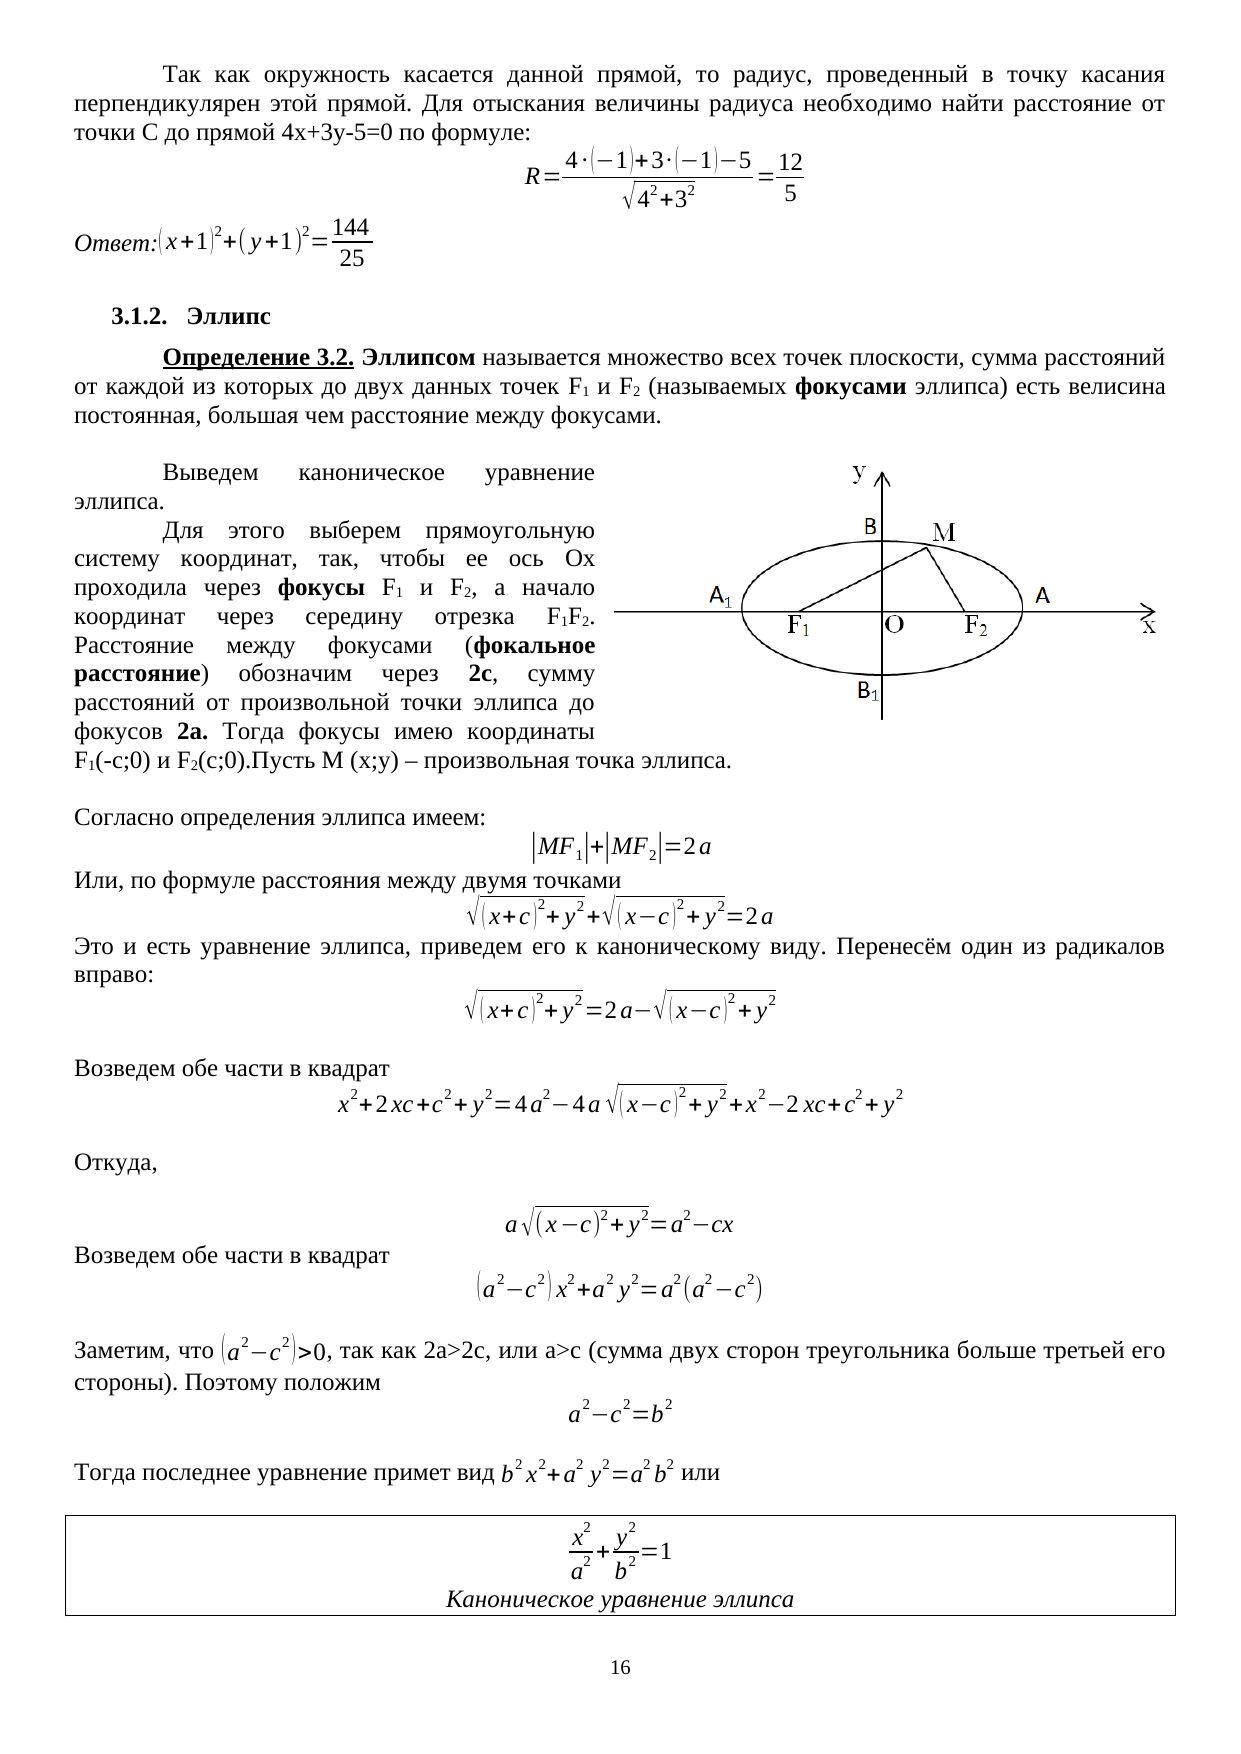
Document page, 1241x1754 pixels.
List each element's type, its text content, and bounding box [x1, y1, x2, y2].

text Заметим, что , так как 2а>2c, или a>c (сумма двух сторон треугольника больше третьей его стороны). Поэтому положим [74, 1332, 1166, 1396]
text Согласно определения эллипса имеем: [74, 802, 1166, 831]
text Возведем обе части в квадрат [74, 1240, 1166, 1269]
text Возведем обе части в квадрат [74, 1053, 1166, 1082]
text Определение 3.2. Эллипсом называется множество всех точек плоскости, сумма расстояний от каждой из которых до двух данных точек F1 и F2 (называемых фокусами эллипса) есть велисина постоянная, большая чем расстояние между фокусами. [74, 342, 1166, 428]
text Или, по формуле расстояния между двумя точками [74, 866, 1166, 894]
text Ответ: [74, 213, 1166, 272]
text Так как окружность касается данной прямой, то радиус, проведенный в точку касания перпендикулярен этой прямой. Для отыскания величины радиуса необходимо найти расстояние от точки С до прямой 4x+3y-5=0 по формуле: [74, 59, 1166, 145]
list Эллипс [111, 301, 1166, 330]
text Откуда, [74, 1147, 1166, 1176]
text Каноническое уравнение эллипса [66, 1581, 1175, 1615]
picture [614, 454, 1164, 733]
text Это и есть уравнение эллипса, приведем его к каноническому виду. Перенесём один из радикалов вправо: [74, 931, 1166, 988]
text Тогда последнее уравнение примет вид или [74, 1456, 1166, 1487]
text Выведем каноническое уравнение эллипса. [74, 457, 614, 515]
text Для этого выберем прямоугольную систему координат, так, чтобы ее ось Ox проходила через фокусы F1 и F2, а начало координат через середину отрезка F1F2. Расстояние между фокусами (фокальное расстояние) обозначим через 2с, сумму расстояний от произвольной точки эллипса до фокусов 2а. Тогда фокусы имею координаты F1(-с;0) и F2(с;0).Пусть М (x;y) – произвольная точка эллипса. [74, 515, 1166, 773]
